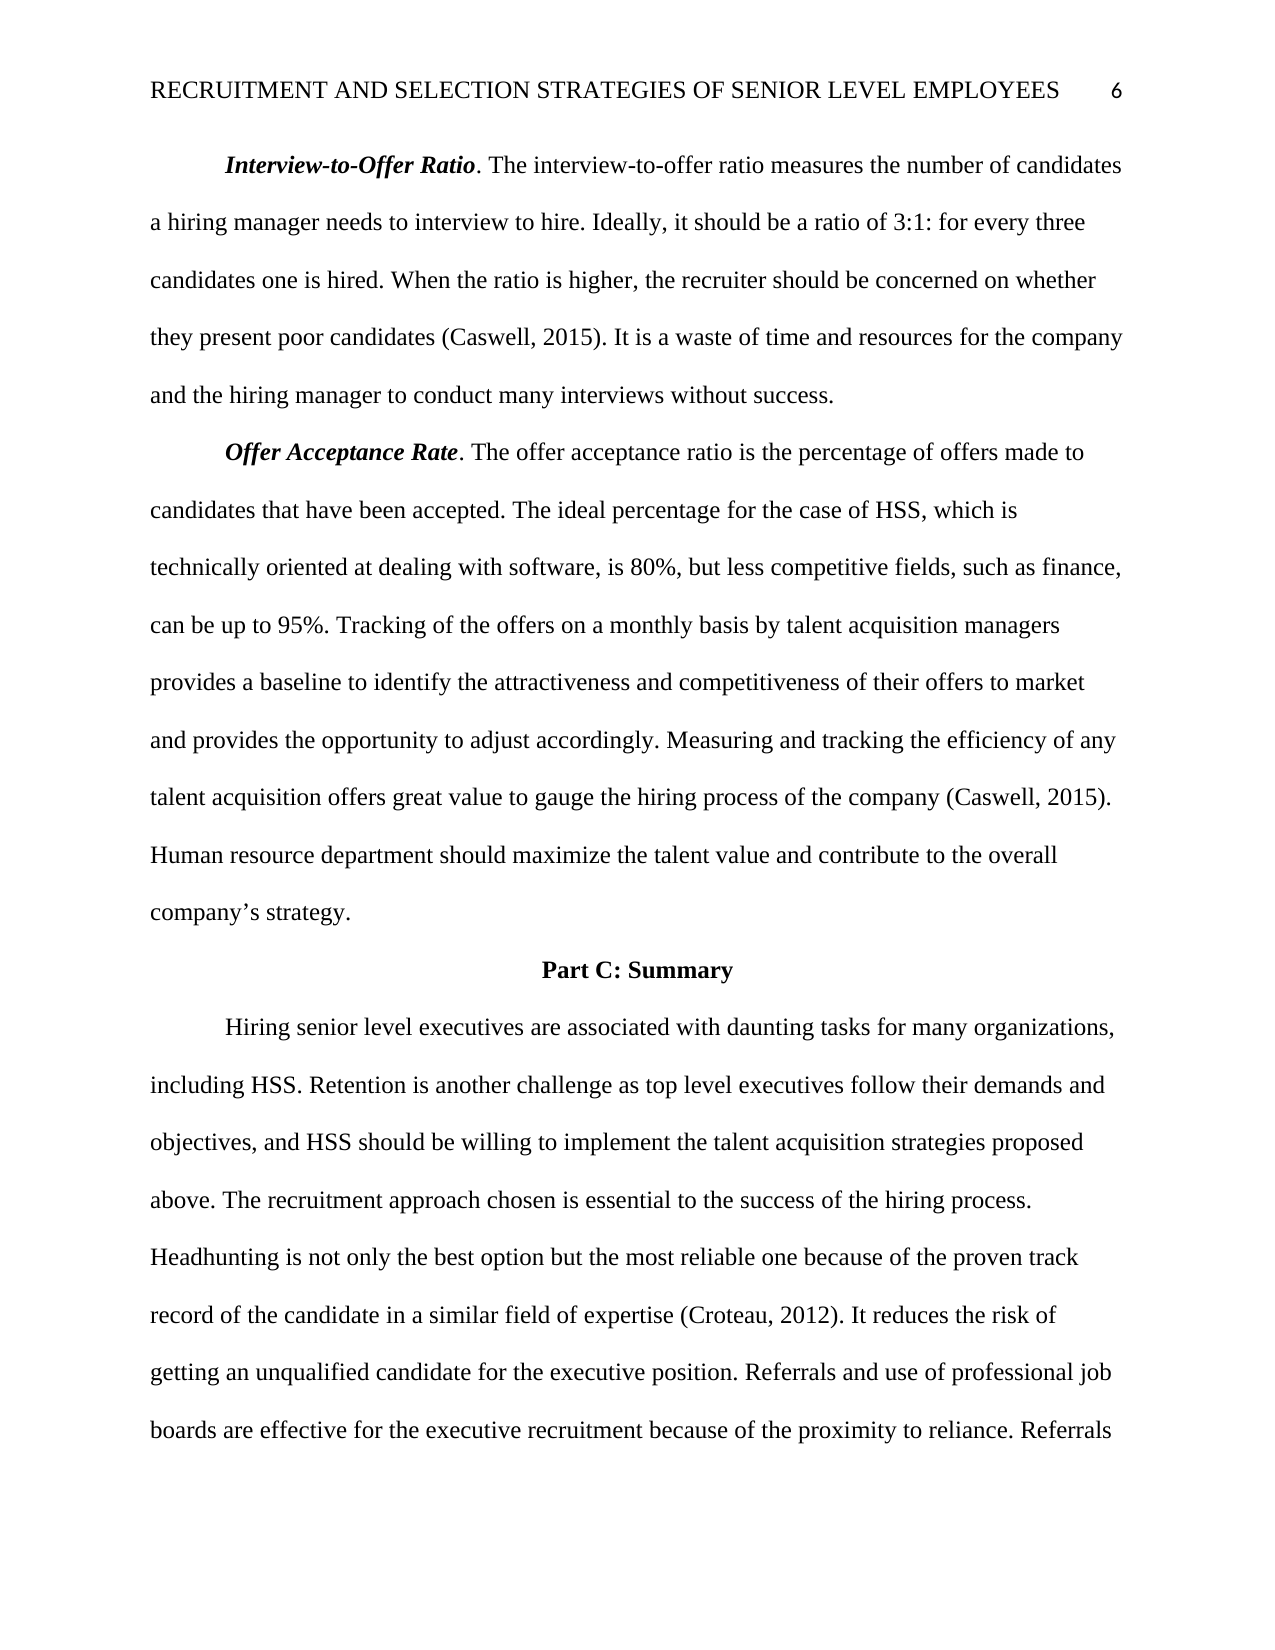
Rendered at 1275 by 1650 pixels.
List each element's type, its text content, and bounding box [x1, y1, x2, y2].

text Part C: Summary [150, 955, 1125, 984]
text Offer Acceptance Rate. The offer acceptance ratio is the percentage of offers made to candidates that have been accepted. The ideal percentage for the case of HSS, which is technically oriented at dealing with software, is 80%, but less competitive fields, such as finance, can be up to 95%. Tracking of the offers on a monthly basis by talent acquisition managers provides a baseline to identify the attractiveness and competitiveness of their offers to market and provides the opportunity to adjust accordingly. Measuring and tracking the efficiency of any talent acquisition offers great value to gauge the hiring process of the company (Caswell, 2015). Human resource department should maximize the talent value and contribute to the overall company’s strategy. [150, 437, 1125, 926]
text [150, 1012, 1125, 1444]
text Interview-to-Offer Ratio. The interview-to-offer ratio measures the number of candidates a hiring manager needs to interview to hire. Ideally, it should be a ratio of 3:1: for every three candidates one is hired. When the ratio is higher, the recruiter should be concerned on whether they present poor candidates (Caswell, 2015). It is a waste of time and resources for the company and the hiring manager to conduct many interviews without success. [150, 150, 1125, 409]
